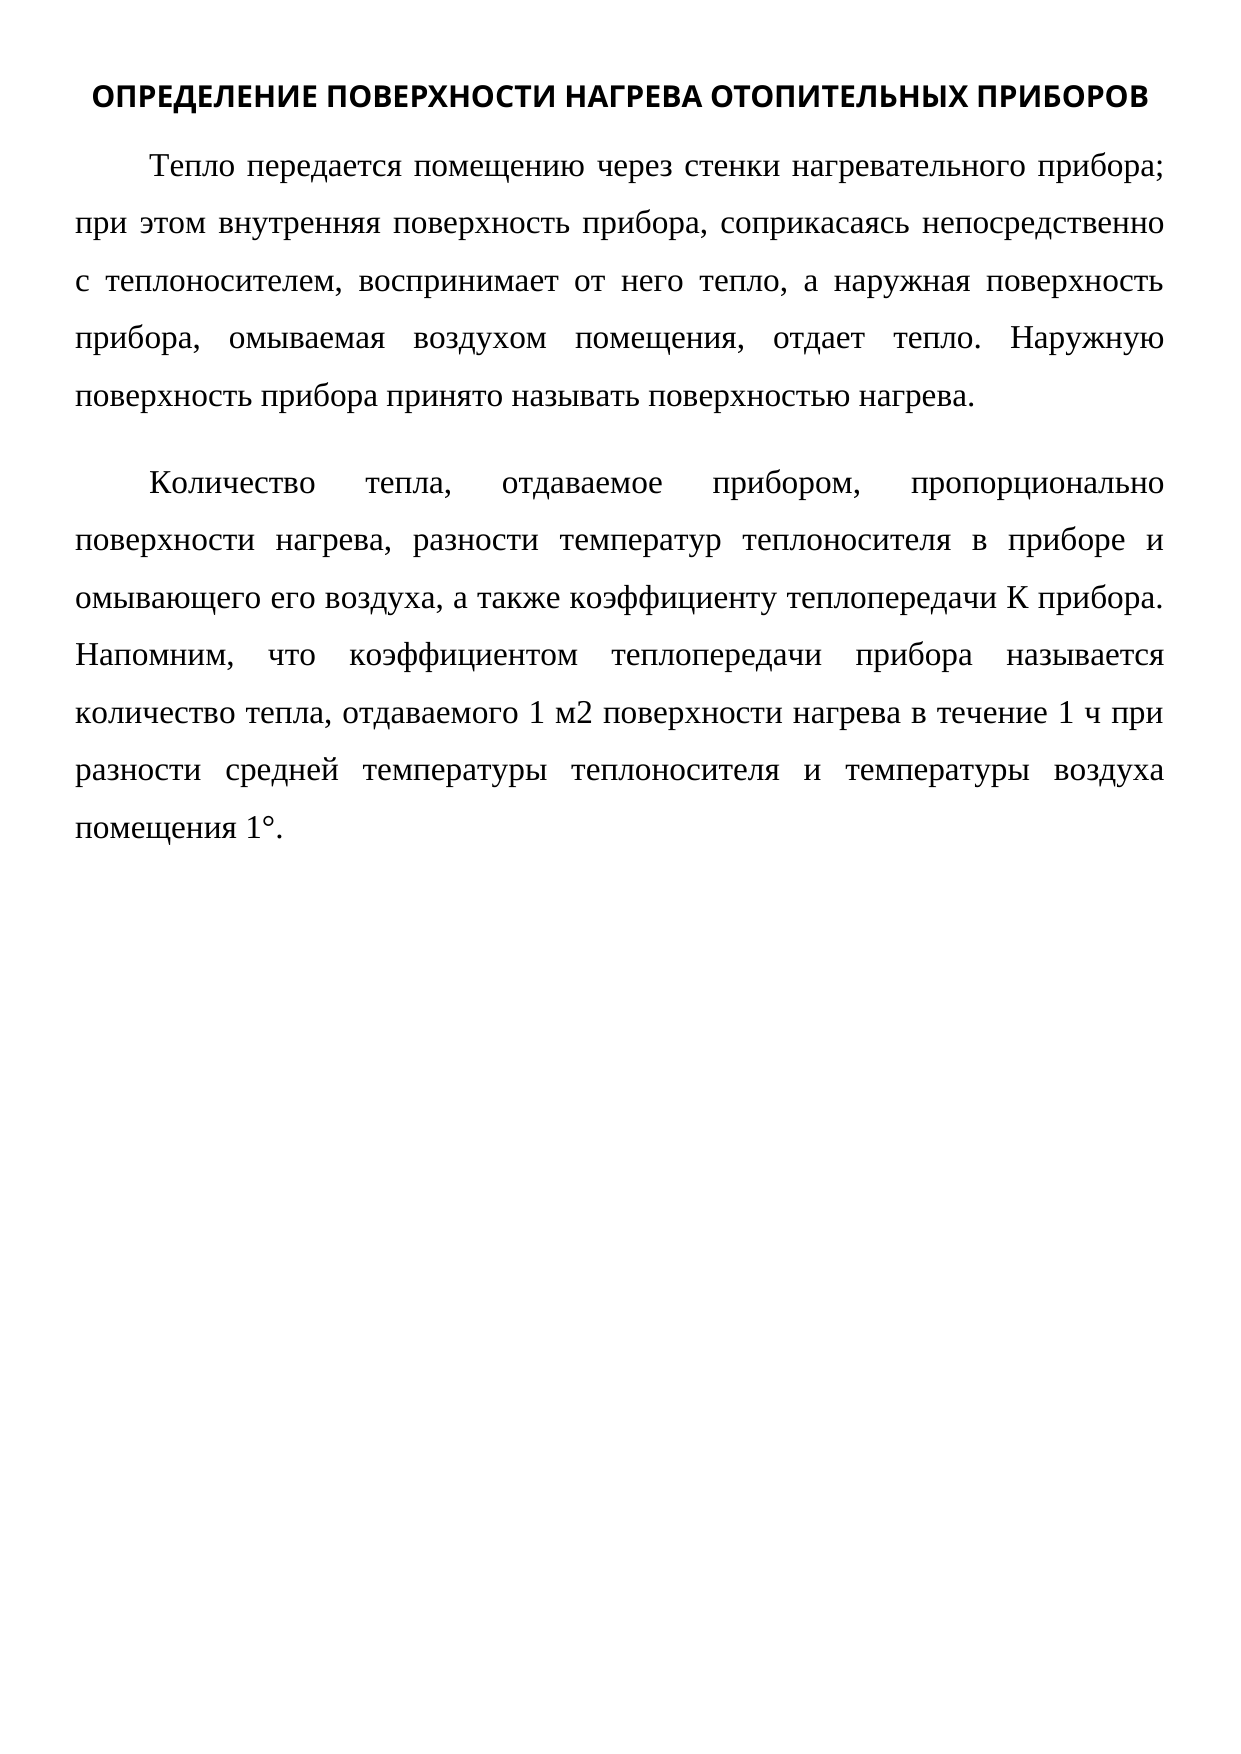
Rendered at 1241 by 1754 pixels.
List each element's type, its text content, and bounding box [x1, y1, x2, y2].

text Тепло передается помещению через стенки нагревательного прибора; при этом внутренняя поверхность прибора, соприкасаясь непосредственно с теплоносителем, воспринимает от него тепло, а наружная поверхность прибора, омываемая воздухом помещения, отдает тепло. Наружную поверхность прибора принято называть поверхностью нагрева. [75, 145, 1165, 414]
text Количество тепла, отдаваемое прибором, пропорционально поверхности нагрева, разности температур теплоносителя в приборе и омывающего его воздуха, а также коэффициенту теплопередачи К прибора. Напомним, что коэффициентом теплопередачи прибора называется количество тепла, отдаваемого 1 м2 поверхности нагрева в течение 1 ч при разности средней температуры теплоносителя и температуры воздуха помещения 1°. [75, 462, 1165, 845]
text ОПРЕДЕЛЕНИЕ ПОВЕРХНОСТИ НАГРЕВА ОТОПИТЕЛЬНЫХ ПРИБОРОВ [75, 75, 1165, 116]
